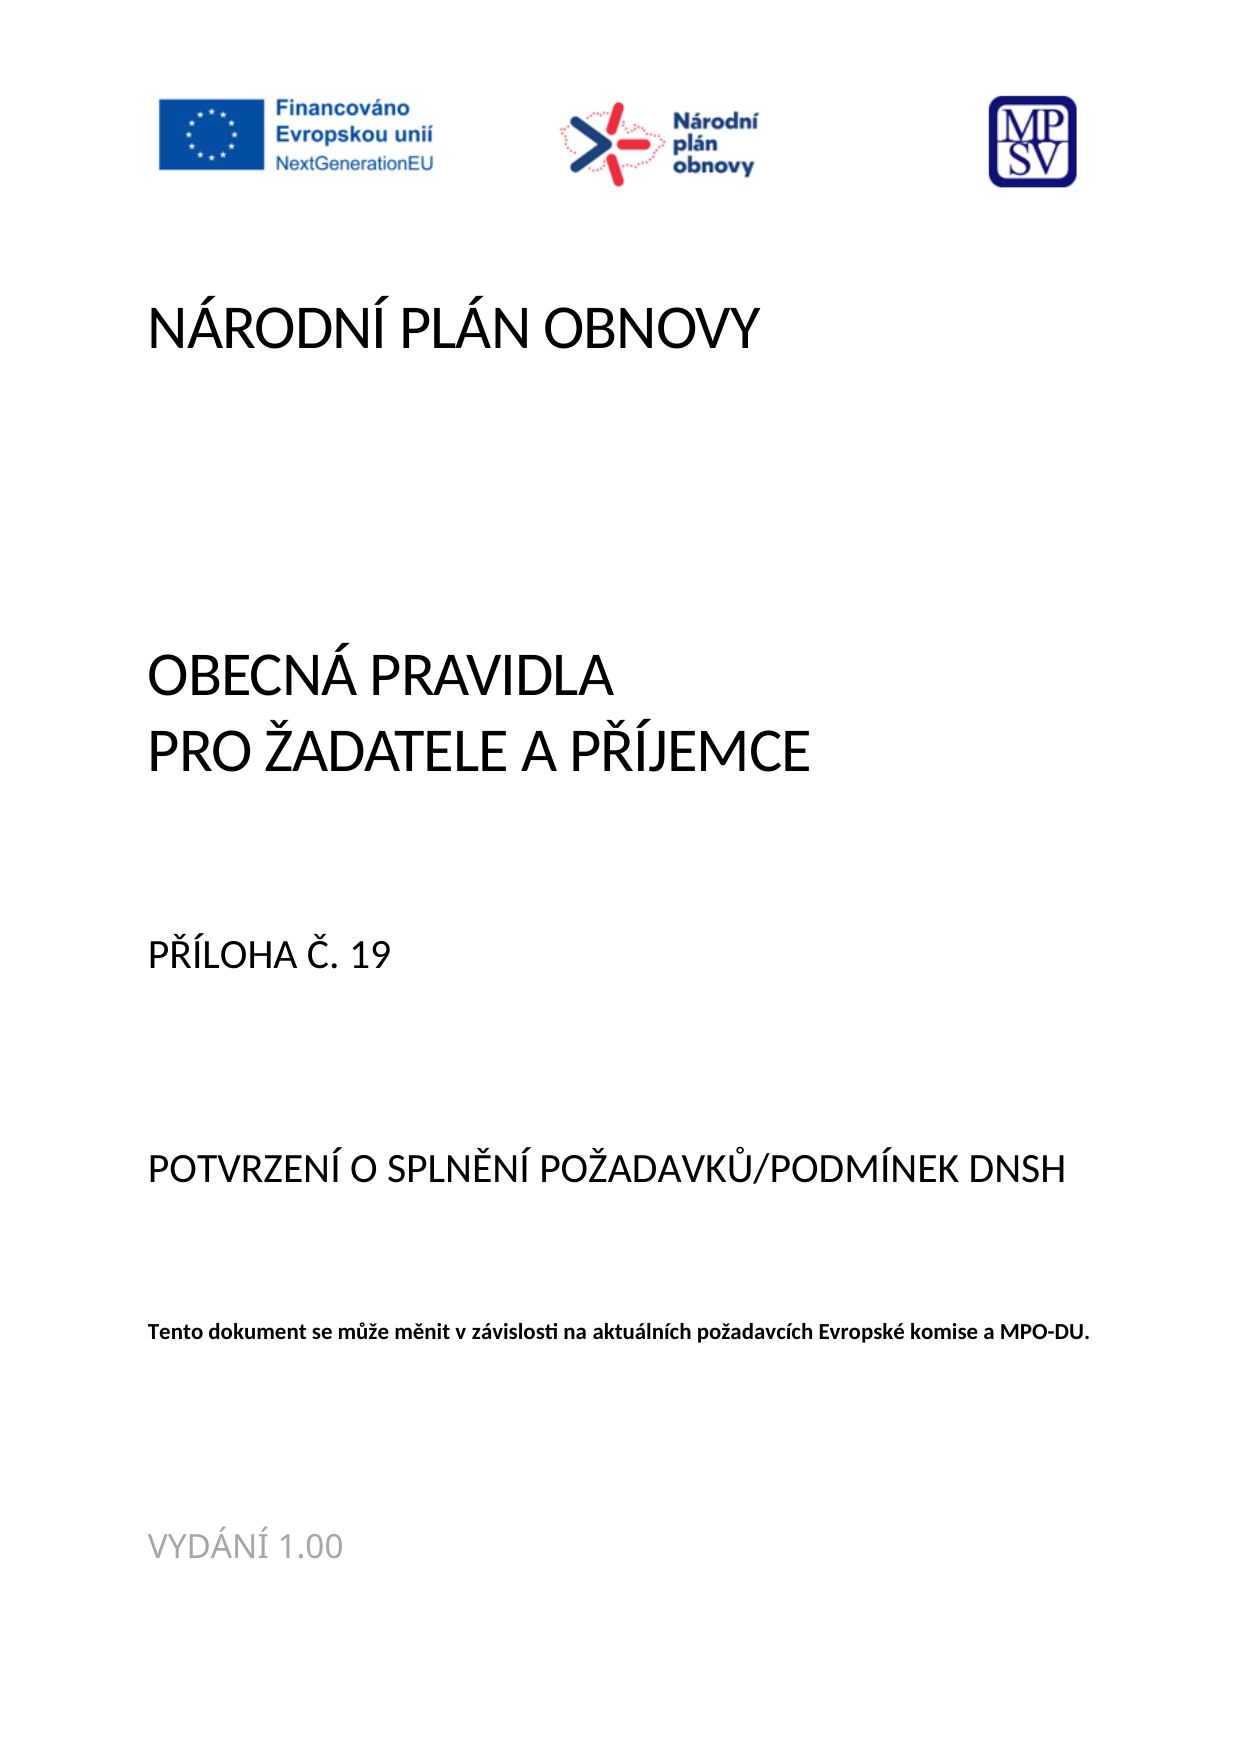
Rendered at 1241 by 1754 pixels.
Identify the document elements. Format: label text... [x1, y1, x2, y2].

title NÁRODNÍ PLÁN OBNOVY [148, 287, 1093, 364]
text VYDÁNÍ 1.00 [148, 1523, 1093, 1569]
picture [147, 73, 1093, 212]
text PŘÍLOHA Č. 19 [148, 928, 1093, 979]
title OBECNÁ PRAVIDLA [148, 635, 1093, 711]
text Potvrzení o splnění požadavků/podmínek DNSH [148, 1142, 1093, 1192]
title PRO ŽADATELE A PŘÍJEMCE [148, 711, 1093, 787]
text Tento dokument se může měnit v závislosti na aktuálních požadavcích Evropské komise a MPO-DU. [148, 1317, 1093, 1345]
